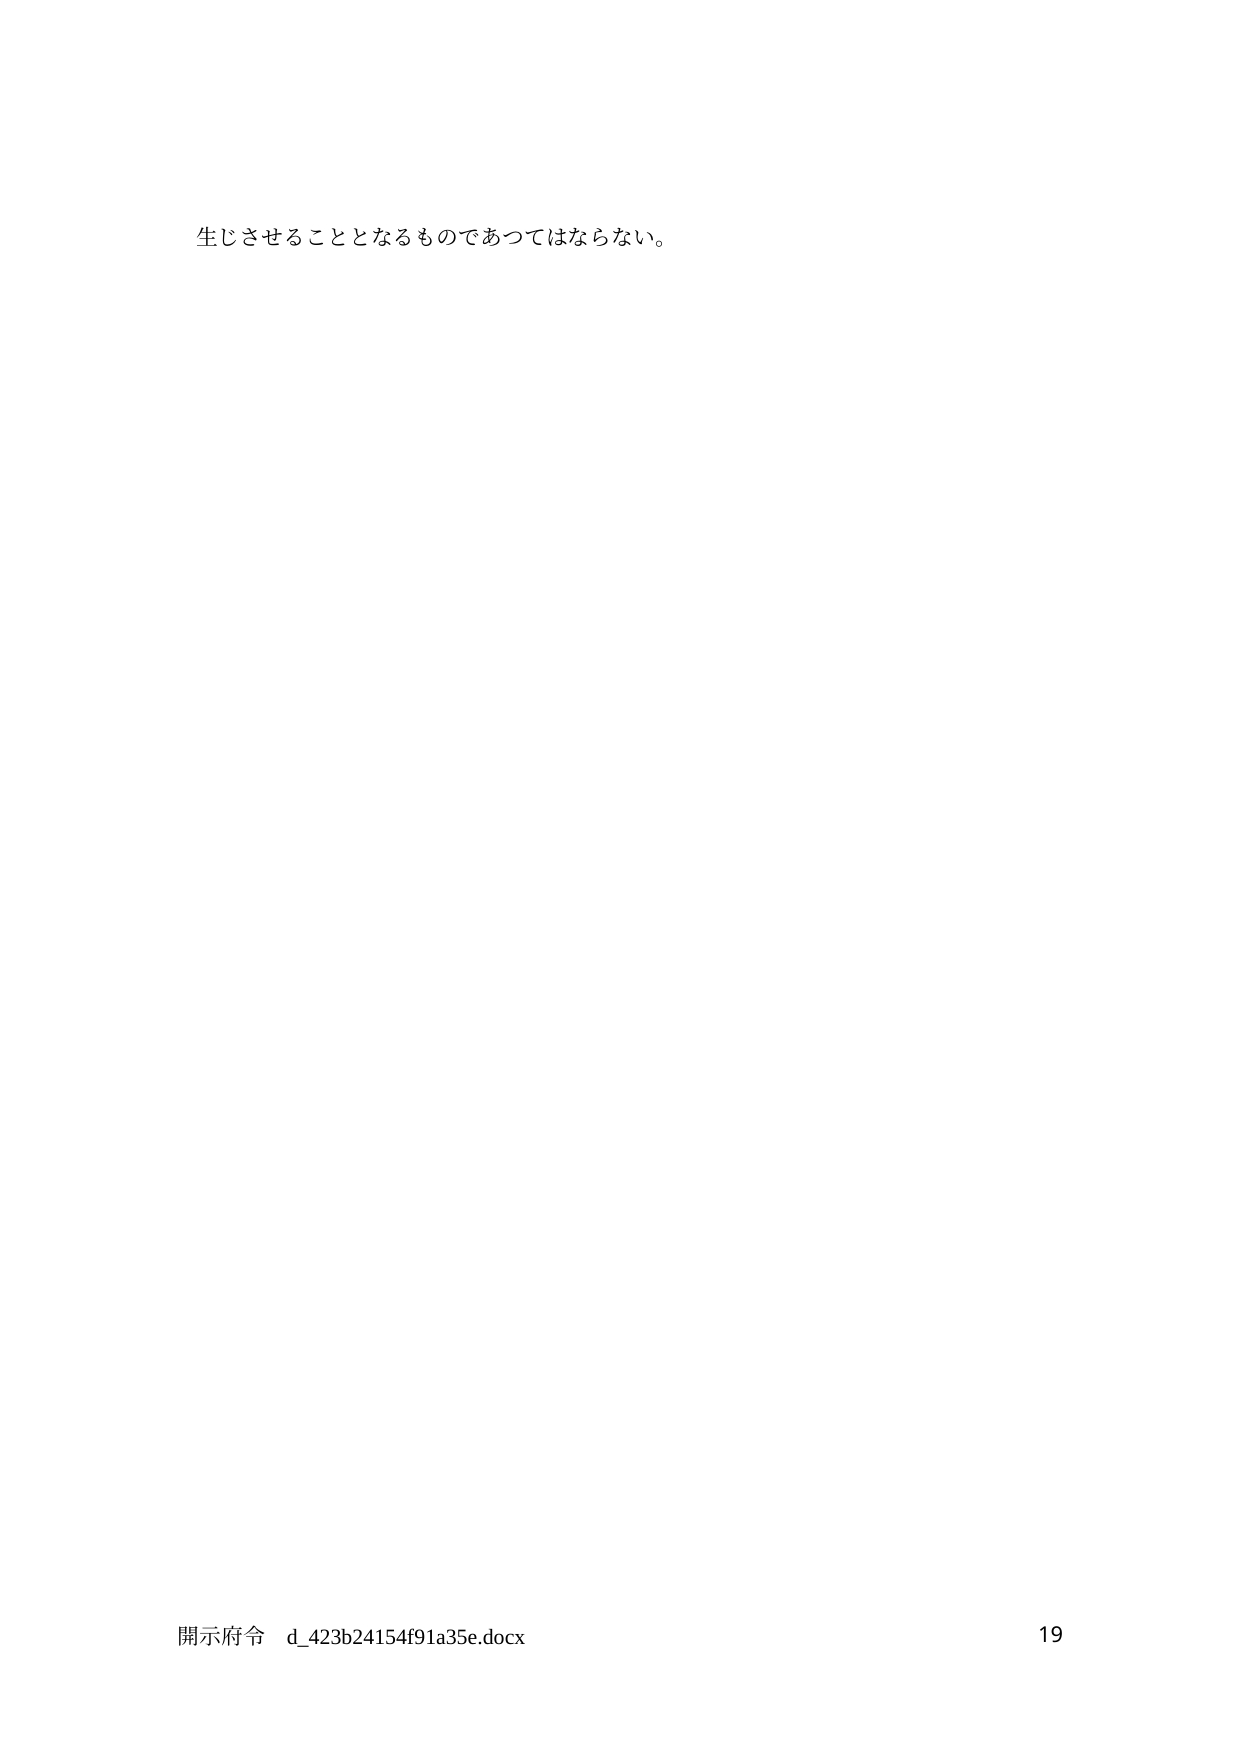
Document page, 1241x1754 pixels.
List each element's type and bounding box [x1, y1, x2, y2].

text [177, 217, 1063, 254]
